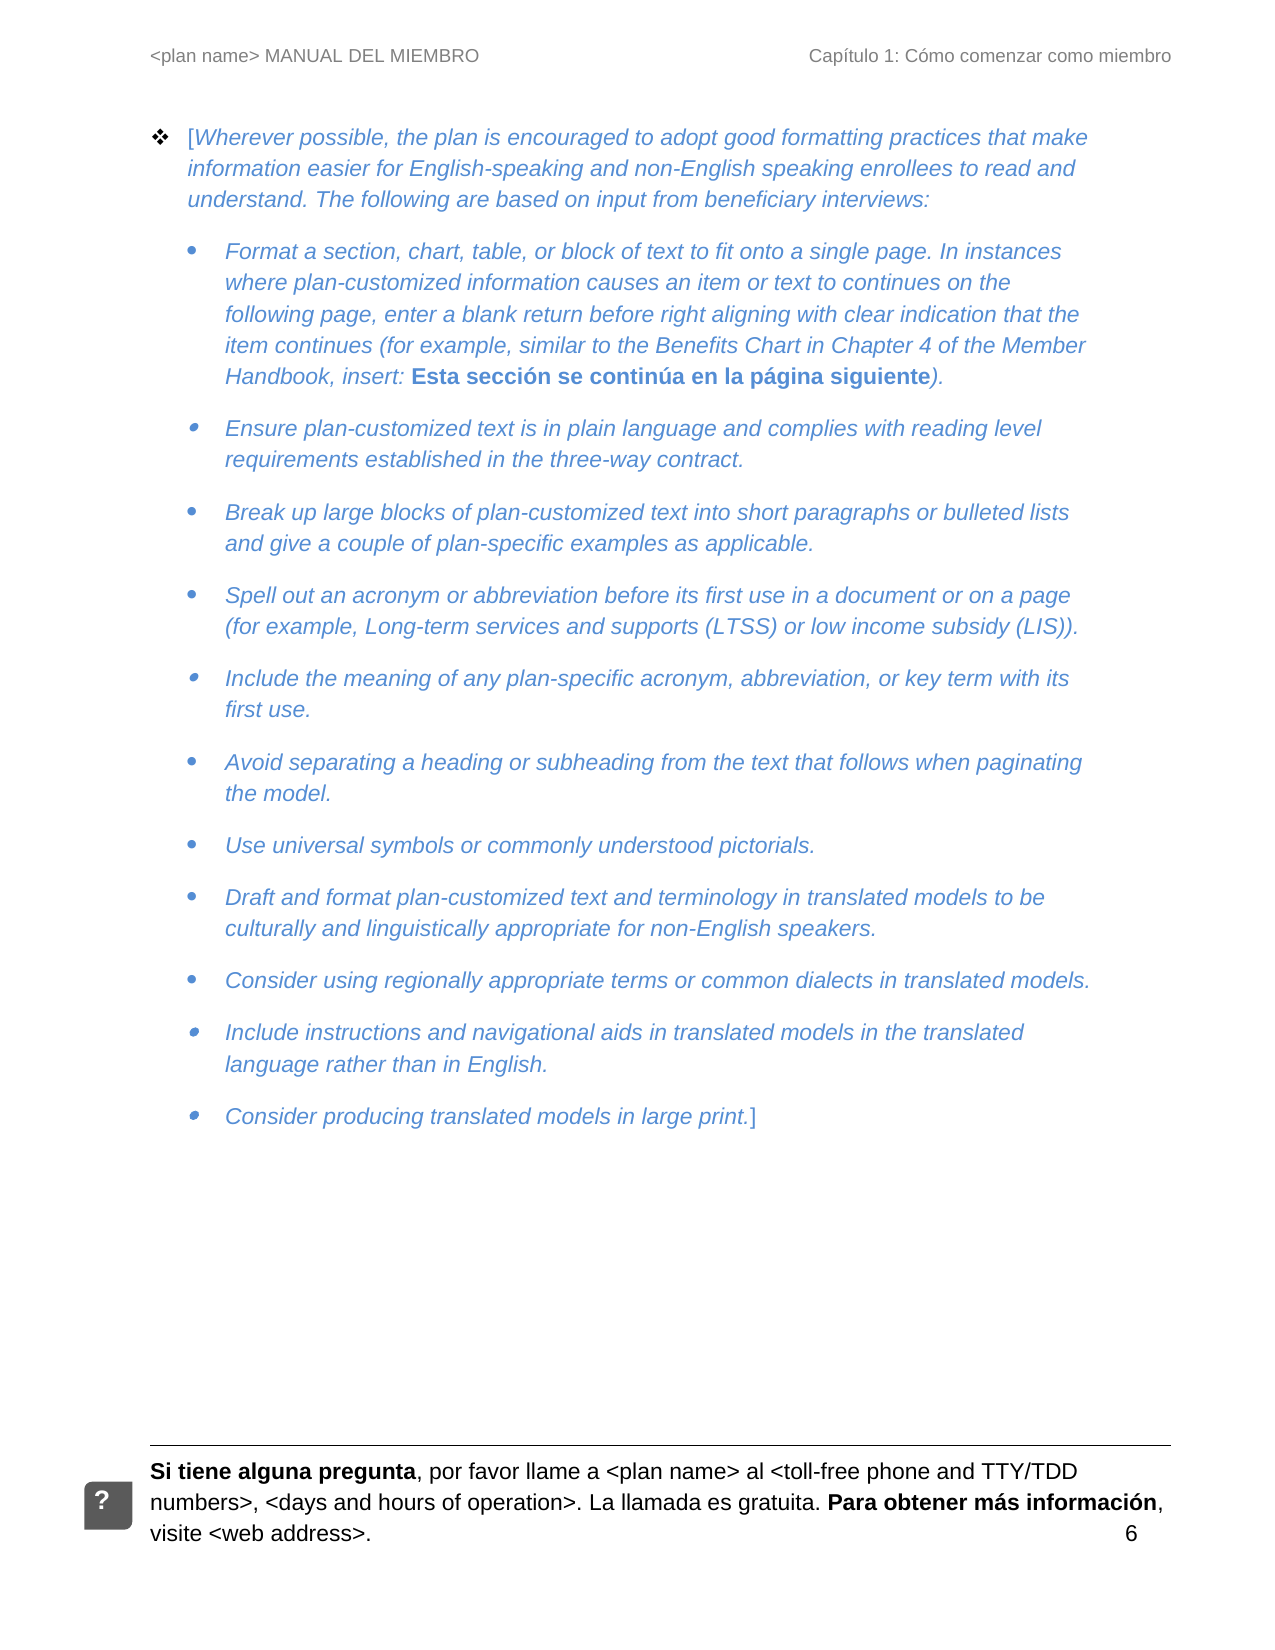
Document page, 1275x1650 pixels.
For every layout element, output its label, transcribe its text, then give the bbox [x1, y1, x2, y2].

list Include the meaning of any plan-specific acronym, abbreviation, or key term with its first use. [187, 662, 1096, 724]
list Consider producing translated models in large print.] [187, 1099, 1096, 1130]
list Avoid separating a heading or subheading from the text that follows when paginating the model. [187, 745, 1096, 807]
list Break up large blocks of plan-customized text into short paragraphs or bulleted lists and give a couple of plan-specific examples as applicable. [187, 495, 1096, 557]
list Format a section, chart, table, or block of text to fit onto a single page. In instances where plan-customized information causes an item or text to continues on the following page, enter a blank return before right aligning with clear indication that the item continues (for example, similar to the Benefits Chart in Chapter 4 of the Member Handbook, insert: Esta sección se continúa en la página siguiente). [187, 234, 1096, 391]
list Spell out an acronym or abbreviation before its first use in a document or on a page (for example, Long-term services and supports (LTSS) or low income subsidy (LIS)). [187, 578, 1096, 641]
list Ensure plan-customized text is in plain language and complies with reading level requirements established in the three-way contract. [187, 412, 1096, 474]
list [Wherever possible, the plan is encouraged to adopt good formatting practices that make information easier for English-speaking and non-English speaking enrollees to read and understand. The following are based on input from beneficiary interviews: [150, 120, 1096, 214]
list Consider using regionally appropriate terms or common dialects in translated models. [187, 964, 1096, 995]
list Draft and format plan-customized text and terminology in translated models to be culturally and linguistically appropriate for non-English speakers. [187, 880, 1096, 943]
list Include instructions and navigational aids in translated models in the translated language rather than in English. [187, 1016, 1096, 1078]
list Use universal symbols or commonly understood pictorials. [187, 828, 1096, 859]
